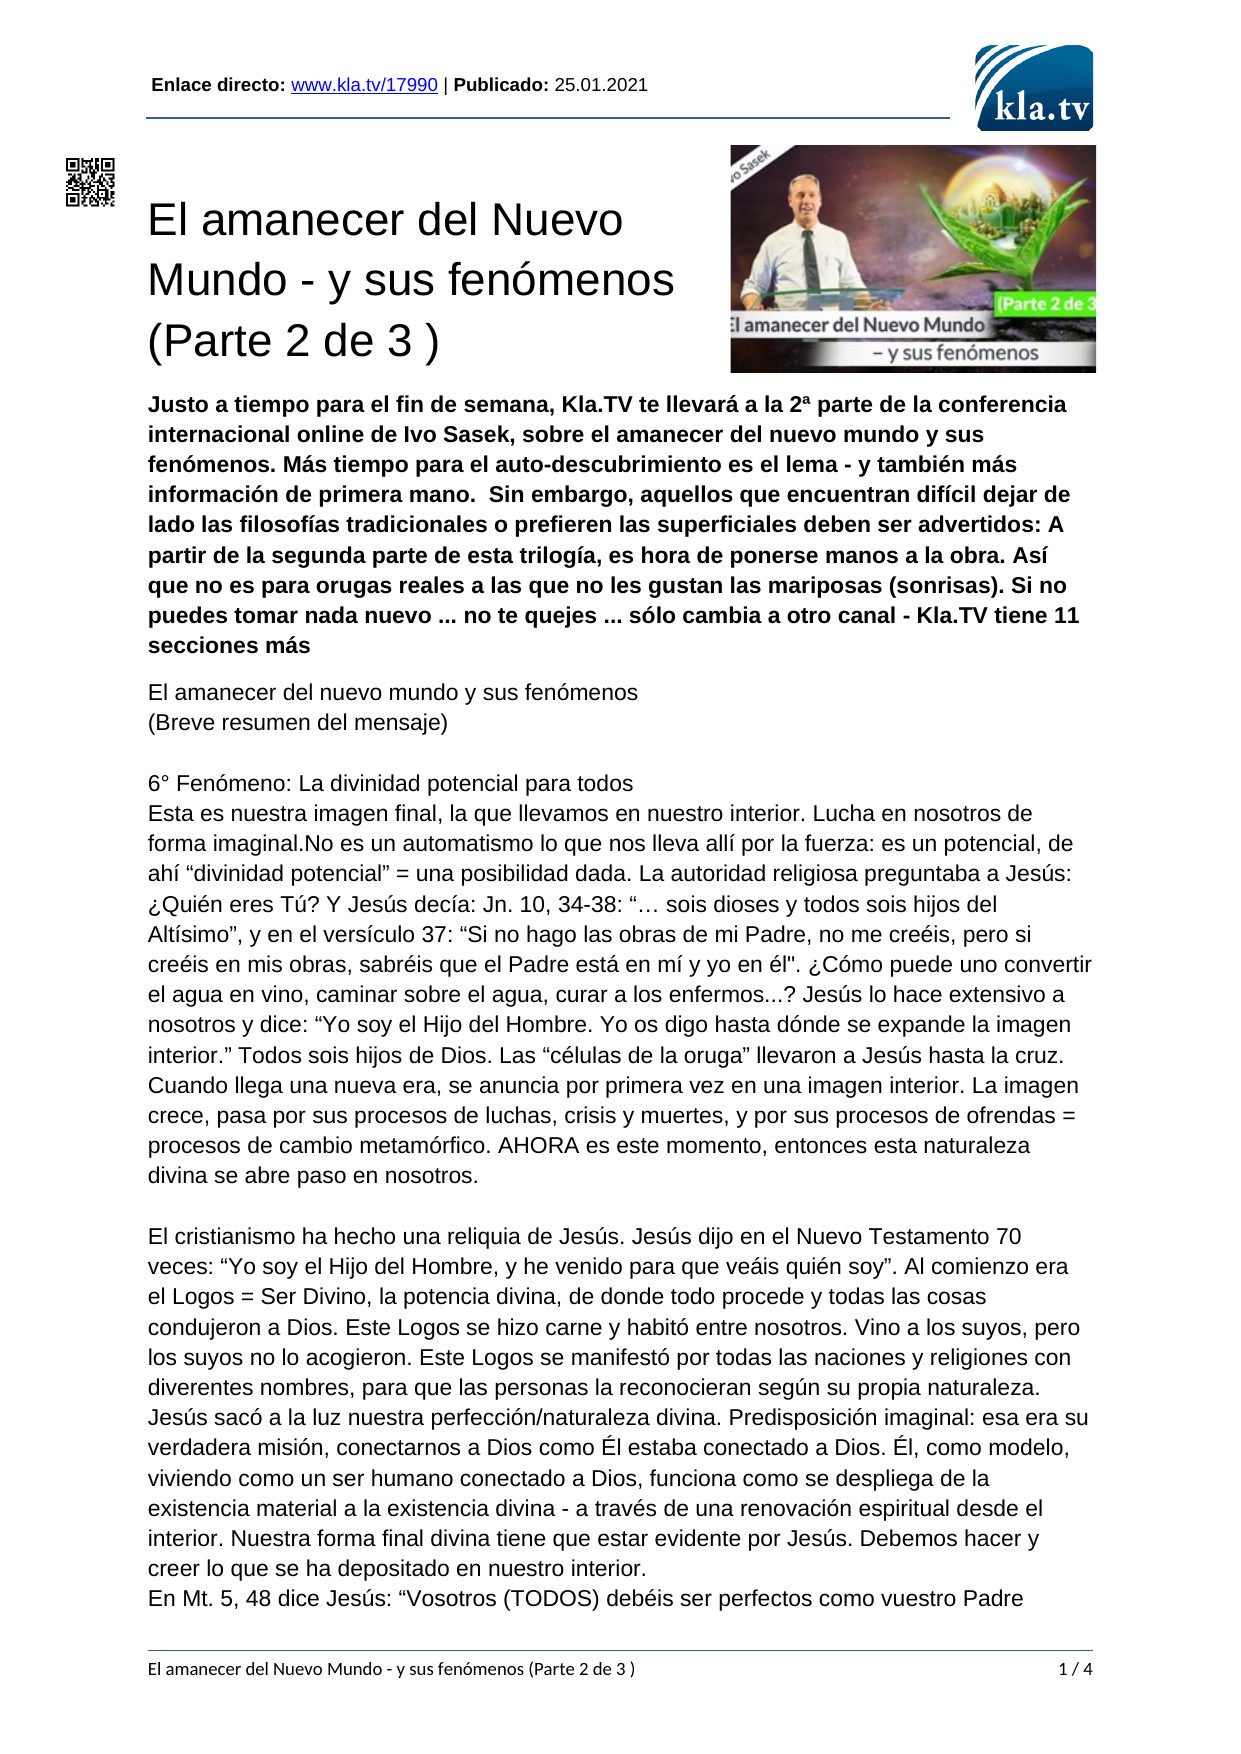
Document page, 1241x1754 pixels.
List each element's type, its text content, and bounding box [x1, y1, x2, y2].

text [148, 679, 1093, 1612]
text Justo a tiempo para el fin de semana, Kla.TV te llevará a la 2ª parte de la conferencia internacional online de Ivo Sasek, sobre el amanecer del nuevo mundo y sus fenómenos. Más tiempo para el auto-descubrimiento es el lema - y también más información de primera mano. Sin embargo, aquellos que encuentran difícil dejar de lado las filosofías tradicionales o prefieren las superficiales deben ser advertidos: A partir de la segunda parte de esta trilogía, es hora de ponerse manos a la obra. Así que no es para orugas reales a las que no les gustan las mariposas (sonrisas). Si no puedes tomar nada nuevo ... no te quejes ... sólo cambia a otro canal - Kla.TV tiene 11 secciones más [148, 391, 1093, 658]
text El amanecer del Nuevo Mundo - y sus fenómenos (Parte 2 de 3 ) [148, 192, 1093, 366]
